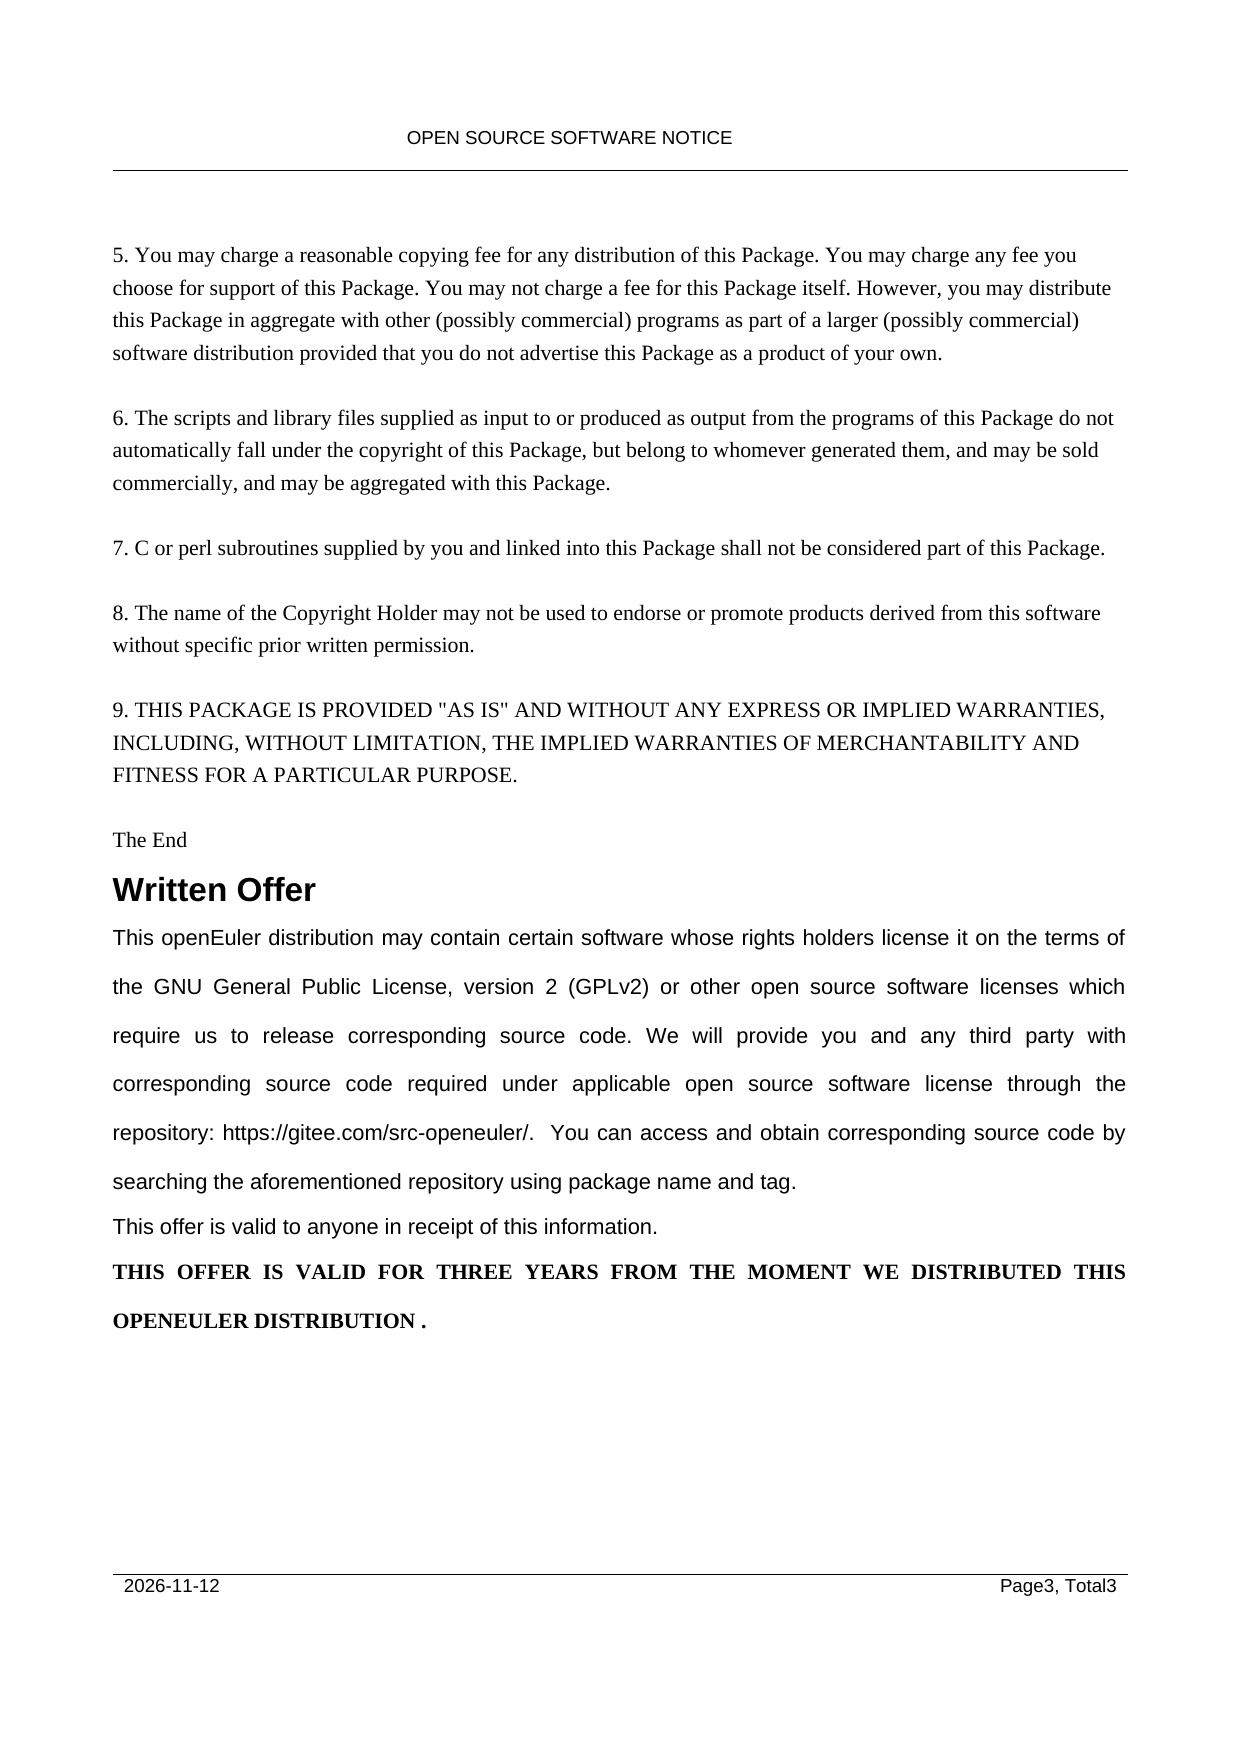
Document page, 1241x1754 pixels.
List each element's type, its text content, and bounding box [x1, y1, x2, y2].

text This openEuler distribution may contain certain software whose rights holders license it on the terms of the GNU General Public License, version 2 (GPLv2) or other open source software licenses which require us to release corresponding source code. We will provide you and any third party with corresponding source code required under applicable open source software license through the repository: https://gitee.com/src-openeuler/. You can access and obtain corresponding source code by searching the aforementioned repository using package name and tag. [112, 921, 1128, 1198]
text This offer is valid to anyone in receipt of this information. [112, 1210, 1128, 1243]
text THIS OFFER IS VALID FOR THREE YEARS FROM THE MOMENT WE DISTRIBUTED THIS OPENEULER DISTRIBUTION . [112, 1255, 1128, 1337]
text Written Offer [112, 856, 1128, 921]
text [112, 206, 1128, 856]
